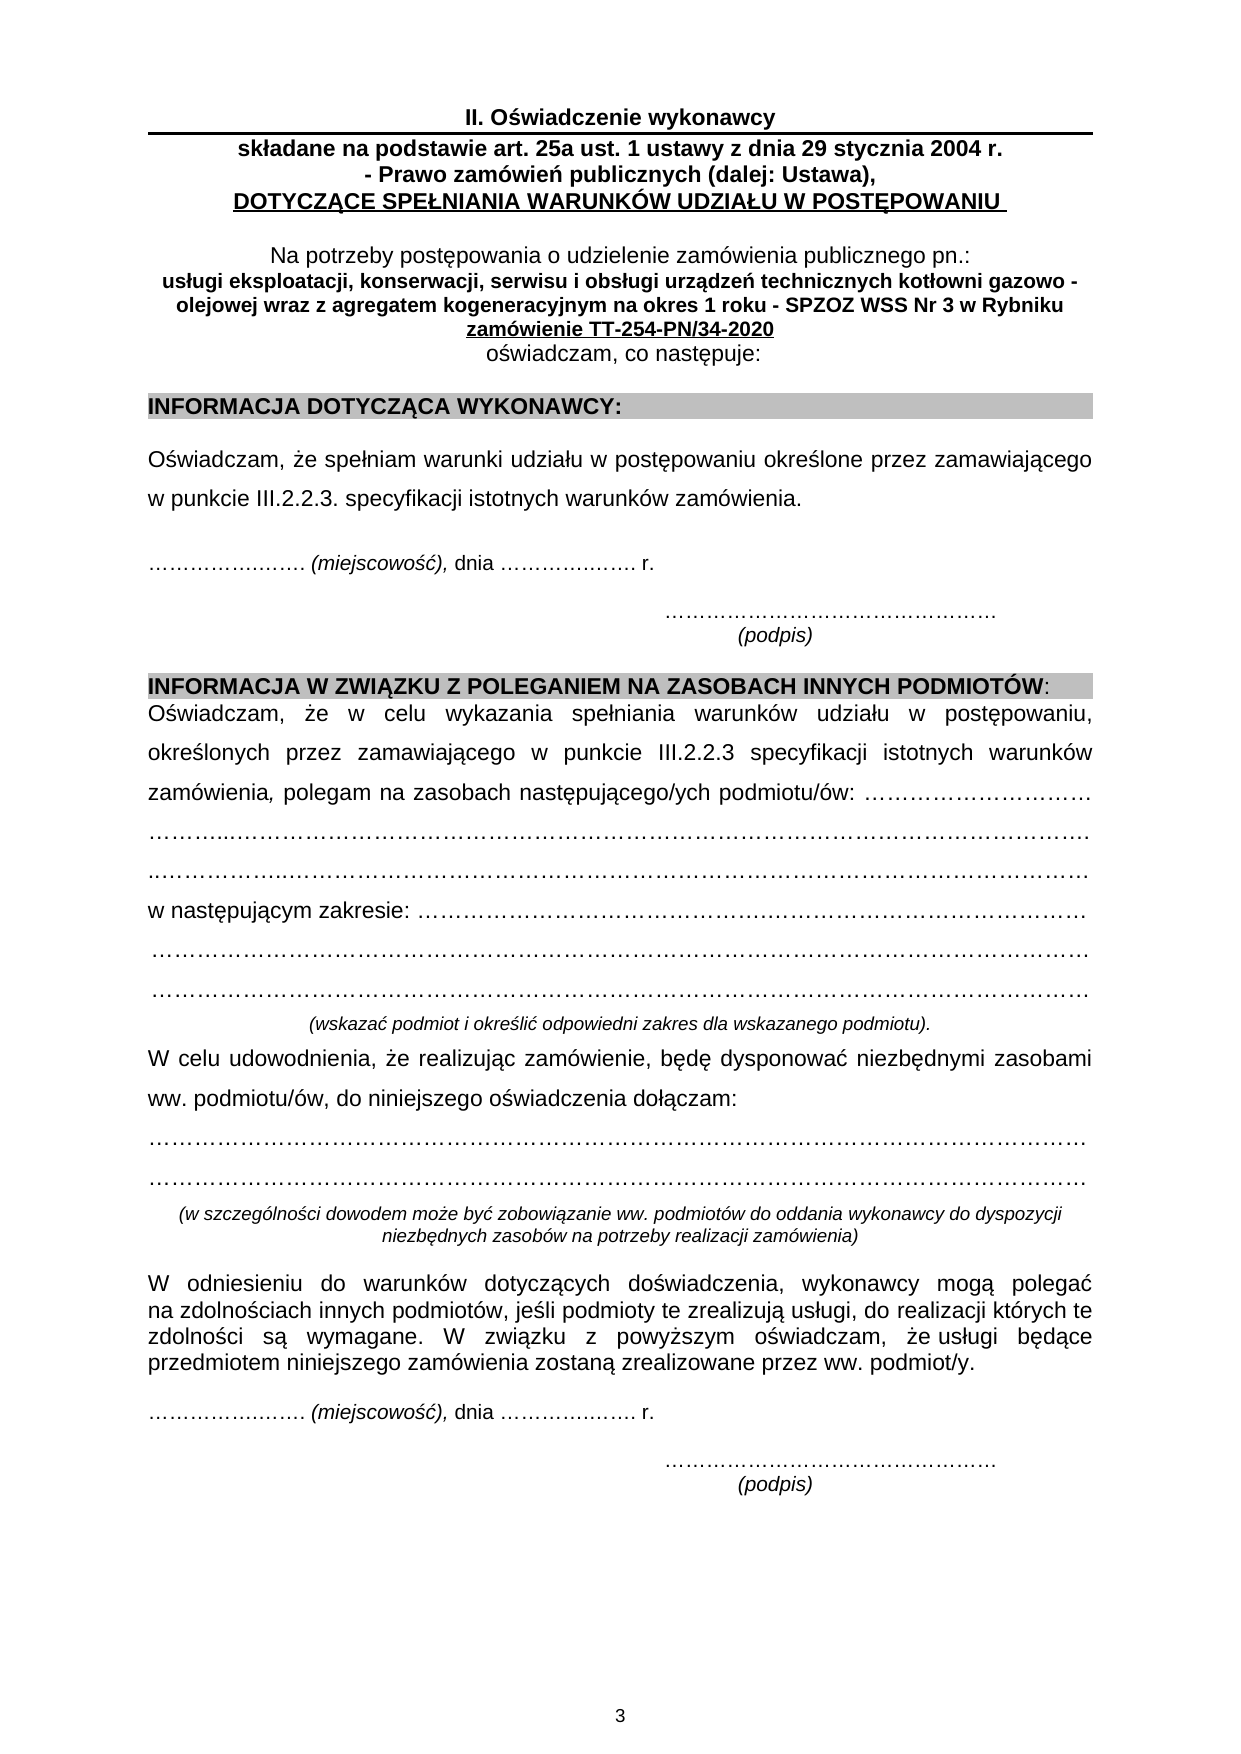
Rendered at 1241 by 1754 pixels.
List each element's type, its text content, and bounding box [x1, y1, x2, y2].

text oświadczam, co następuje: [148, 340, 1093, 367]
text …………………………………………………………………………………………………………… …………………………………………………………………………………………………………… (wskazać podmiot i określić odpowiedni zakres dla wskazanego podmiotu). [148, 936, 1093, 1034]
text Oświadczam, że w celu wykazania spełniania warunków udziału w postępowaniu, określonych przez zamawiającego w punkcie III.2.2.3 specyfikacji istotnych warunków zamówienia, polegam na zasobach następującego/ych podmiotu/ów: ………………………… ………...…………………………………………………………………………………………………. [148, 699, 1093, 844]
text W celu udowodnienia, że realizując zamówienie, będę dysponować niezbędnymi zasobami ww. podmiotu/ów, do niniejszego oświadczenia dołączam: [148, 1045, 1093, 1111]
text …………….……. (miejscowość), dnia ………….……. r. [148, 1400, 1093, 1424]
text Oświadczam, że spełniam warunki udziału w postępowaniu określone przez zamawiającego w punkcie III.2.2.3. specyfikacji istotnych warunków zamówienia. [148, 446, 1093, 512]
text (w szczególności dowodem może być zobowiązanie ww. podmiotów do oddania wykonawcy do dyspozycji niezbędnych zasobów na potrzeby realizacji zamówienia) [148, 1203, 1093, 1246]
text usługi eksploatacji, konserwacji, serwisu i obsługi urządzeń technicznych kotłowni gazowo - olejowej wraz z agregatem kogeneracyjnym na okres 1 roku - SPZOZ WSS Nr 3 w Rybniku [148, 268, 1093, 316]
text - Prawo zamówień publicznych (dalej: Ustawa), [148, 161, 1093, 188]
text (podpis) [738, 1472, 1093, 1496]
text …………….……. (miejscowość), dnia ………….……. r. [148, 551, 1093, 575]
text INFORMACJA W ZWIĄZKU Z POLEGANIEM NA ZASOBACH INNYCH PODMIOTÓW: [148, 673, 1093, 699]
text Na potrzeby postępowania o udzielenie zamówienia publicznego pn.: [148, 242, 1093, 268]
text składane na podstawie art. 25a ust. 1 ustawy z dnia 29 stycznia 2004 r. [148, 135, 1093, 161]
text II. Oświadczenie wykonawcy [148, 103, 1093, 132]
text (podpis) [738, 623, 1093, 647]
text ………………………………………… [148, 1448, 1093, 1472]
text …………………………………………………………………………………………………………… …………………………………………………………………………………………………………… [148, 1124, 1093, 1190]
text W odniesieniu do warunków dotyczących doświadczenia, wykonawcy mogą polegać na zdolnościach innych podmiotów, jeśli podmioty te zrealizują usługi, do realizacji których te zdolności są wymagane. W związku z powyższym oświadczam, że usługi będące przedmiotem niniejszego zamówienia zostaną zrealizowane przez ww. podmiot/y. [148, 1270, 1093, 1376]
text ………………………………………… [148, 599, 1093, 623]
text INFORMACJA DOTYCZĄCA WYKONAWCY: [148, 393, 1093, 419]
text DOTYCZĄCE SPEŁNIANIA WARUNKÓW UDZIAŁU W POSTĘPOWANIU [148, 188, 1093, 242]
text ..……………..…………………………………………………………………………………………… w następującym zakresie: ……………………………………….…………………………………… [148, 857, 1093, 923]
text zamówienie TT-254-PN/34-2020 [148, 316, 1093, 340]
